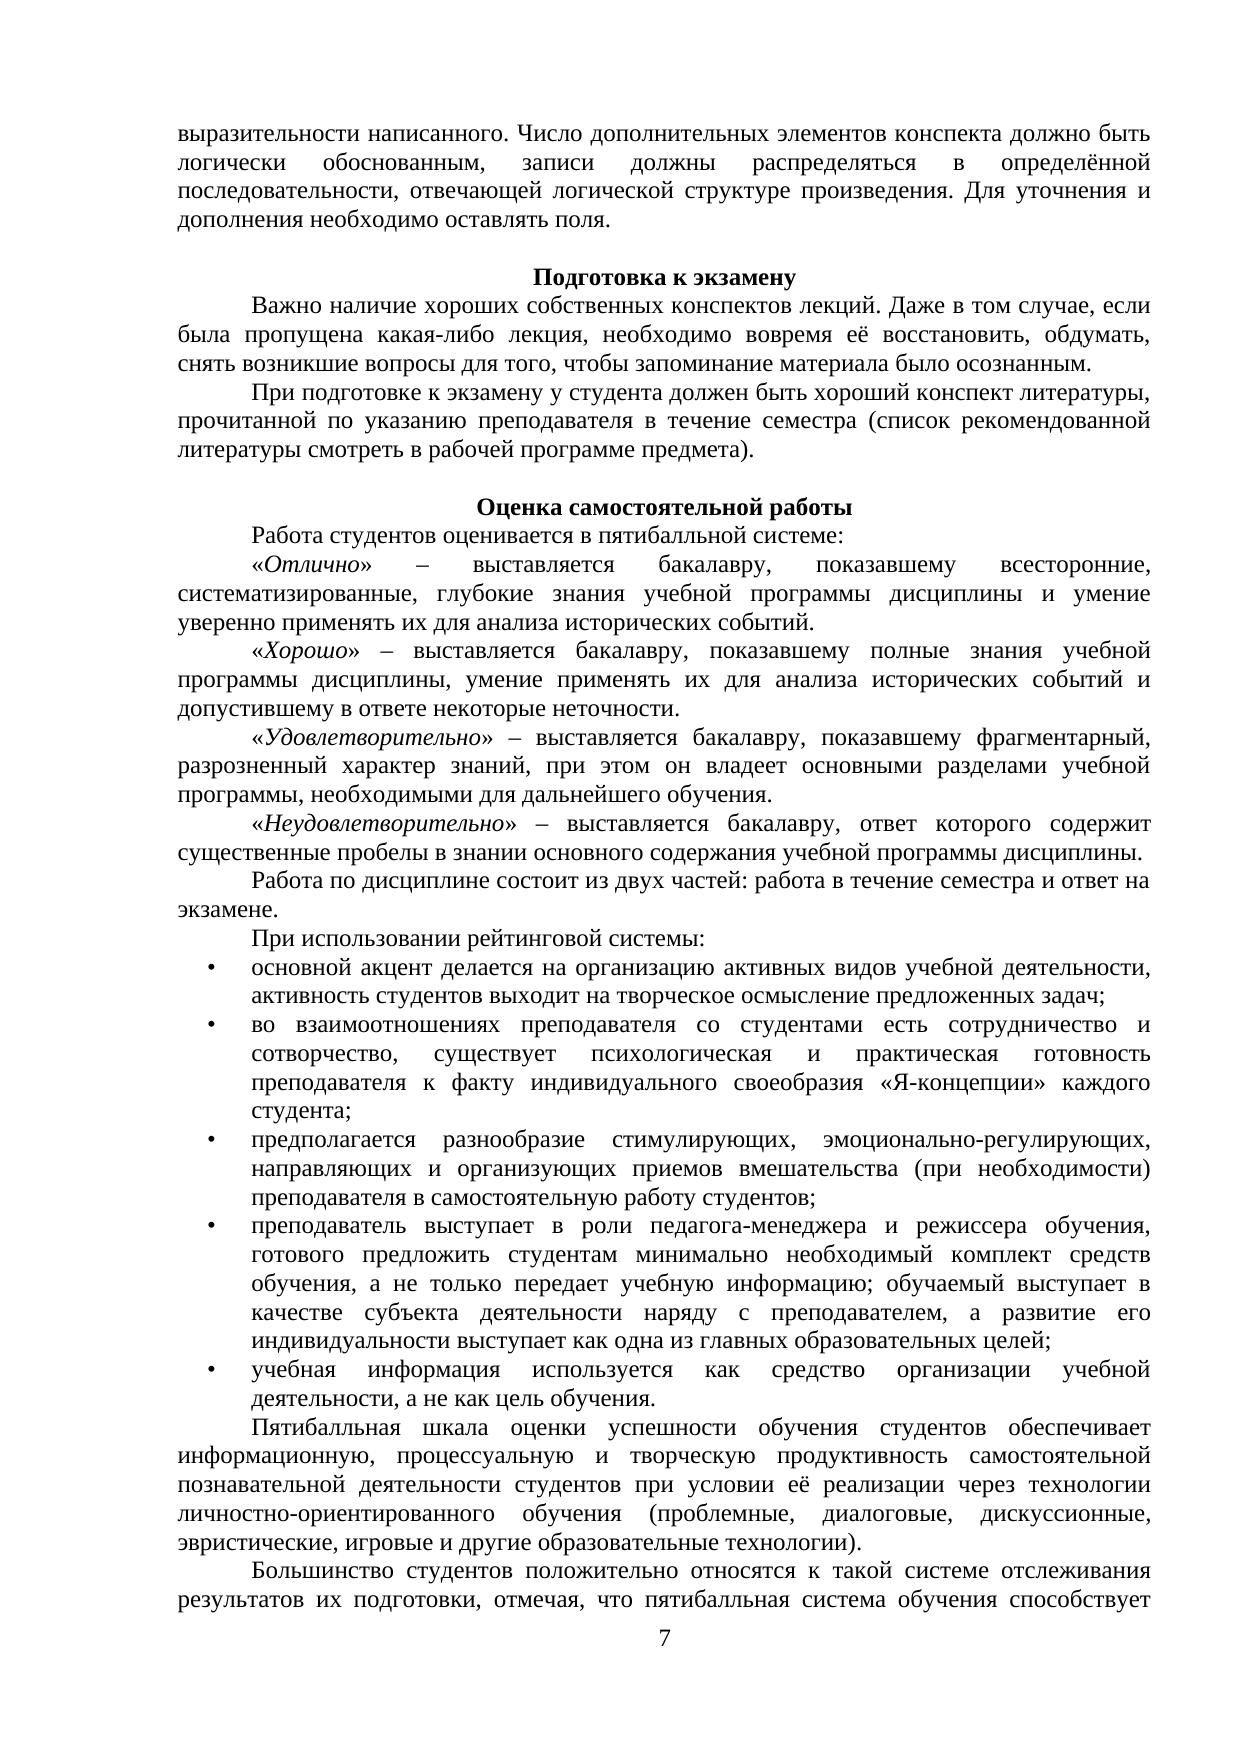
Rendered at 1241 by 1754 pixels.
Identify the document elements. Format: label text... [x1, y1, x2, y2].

text «Отлично» – выставляется бакалавру, показавшему всесторонние, систематизированные, глубокие знания учебной программы дисциплины и умение уверенно применять их для анализа исторических событий. [177, 549, 1152, 636]
list преподаватель выступает в роли педагога-менеджера и режиссера обучения, готового предложить студентам минимально необходимый комплект средств обучения, а не только передает учебную информацию; обучаемый выступает в качестве субъекта деятельности наряду с преподавателем, а развитие его индивидуальности выступает как одна из главных образовательных целей; [207, 1211, 1152, 1354]
text При использовании рейтинговой системы: [177, 923, 1152, 952]
text Оценка самостоятельной работы [177, 492, 1152, 521]
list учебная информация используется как средство организации учебной деятельности, а не как цель обучения. [207, 1354, 1152, 1412]
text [177, 1556, 1152, 1613]
text «Хорошо» – выставляется бакалавру, показавшему полные знания учебной программы дисциплины, умение применять их для анализа исторических событий и допустившему в ответе некоторые неточности. [177, 636, 1152, 722]
text Работа студентов оценивается в пятибалльной системе: [177, 521, 1152, 549]
text Важно наличие хороших собственных конспектов лекций. Даже в том случае, если была пропущена какая-либо лекция, необходимо вовремя её восстановить, обдумать, снять возникшие вопросы для того, чтобы запоминание материала было осознанным. [177, 291, 1152, 377]
text Работа по дисциплине состоит из двух частей: работа в течение семестра и ответ на экзамене. [177, 866, 1152, 923]
text «Неудовлетворительно» – выставляется бакалавру, ответ которого содержит существенные пробелы в знании основного содержания учебной программы дисциплины. [177, 808, 1152, 866]
list во взаимоотношениях преподавателя со студентами есть сотрудничество и сотворчество, существует психологическая и практическая готовность преподавателя к факту индивидуального своеобразия «Я-концепции» каждого студента; [207, 1009, 1152, 1124]
list основной акцент делается на организацию активных видов учебной деятельности, активность студентов выходит на творческое осмысление предложенных задач; [207, 952, 1152, 1009]
text При подготовке к экзамену у студента должен быть хороший конспект литературы, прочитанной по указанию преподавателя в течение семестра (список рекомендованной литературы смотреть в рабочей программе предмета). [177, 377, 1152, 463]
text Подготовка к экзамену [177, 262, 1152, 291]
text «Удовлетворительно» – выставляется бакалавру, показавшему фрагментарный, разрозненный характер знаний, при этом он владеет основными разделами учебной программы, необходимыми для дальнейшего обучения. [177, 722, 1152, 808]
text Пятибалльная шкала оценки успешности обучения студентов обеспечивает информационную, процессуальную и творческую продуктивность самостоятельной познавательной деятельности студентов при условии её реализации через технологии личностно-ориентированного обучения (проблемные, диалоговые, дискуссионные, эвристические, игровые и другие образовательные технологии). [177, 1412, 1152, 1556]
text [177, 118, 1152, 233]
list предполагается разнообразие стимулирующих, эмоционально-регулирующих, направляющих и организующих приемов вмешательства (при необходимости) преподавателя в самостоятельную работу студентов; [207, 1124, 1152, 1211]
